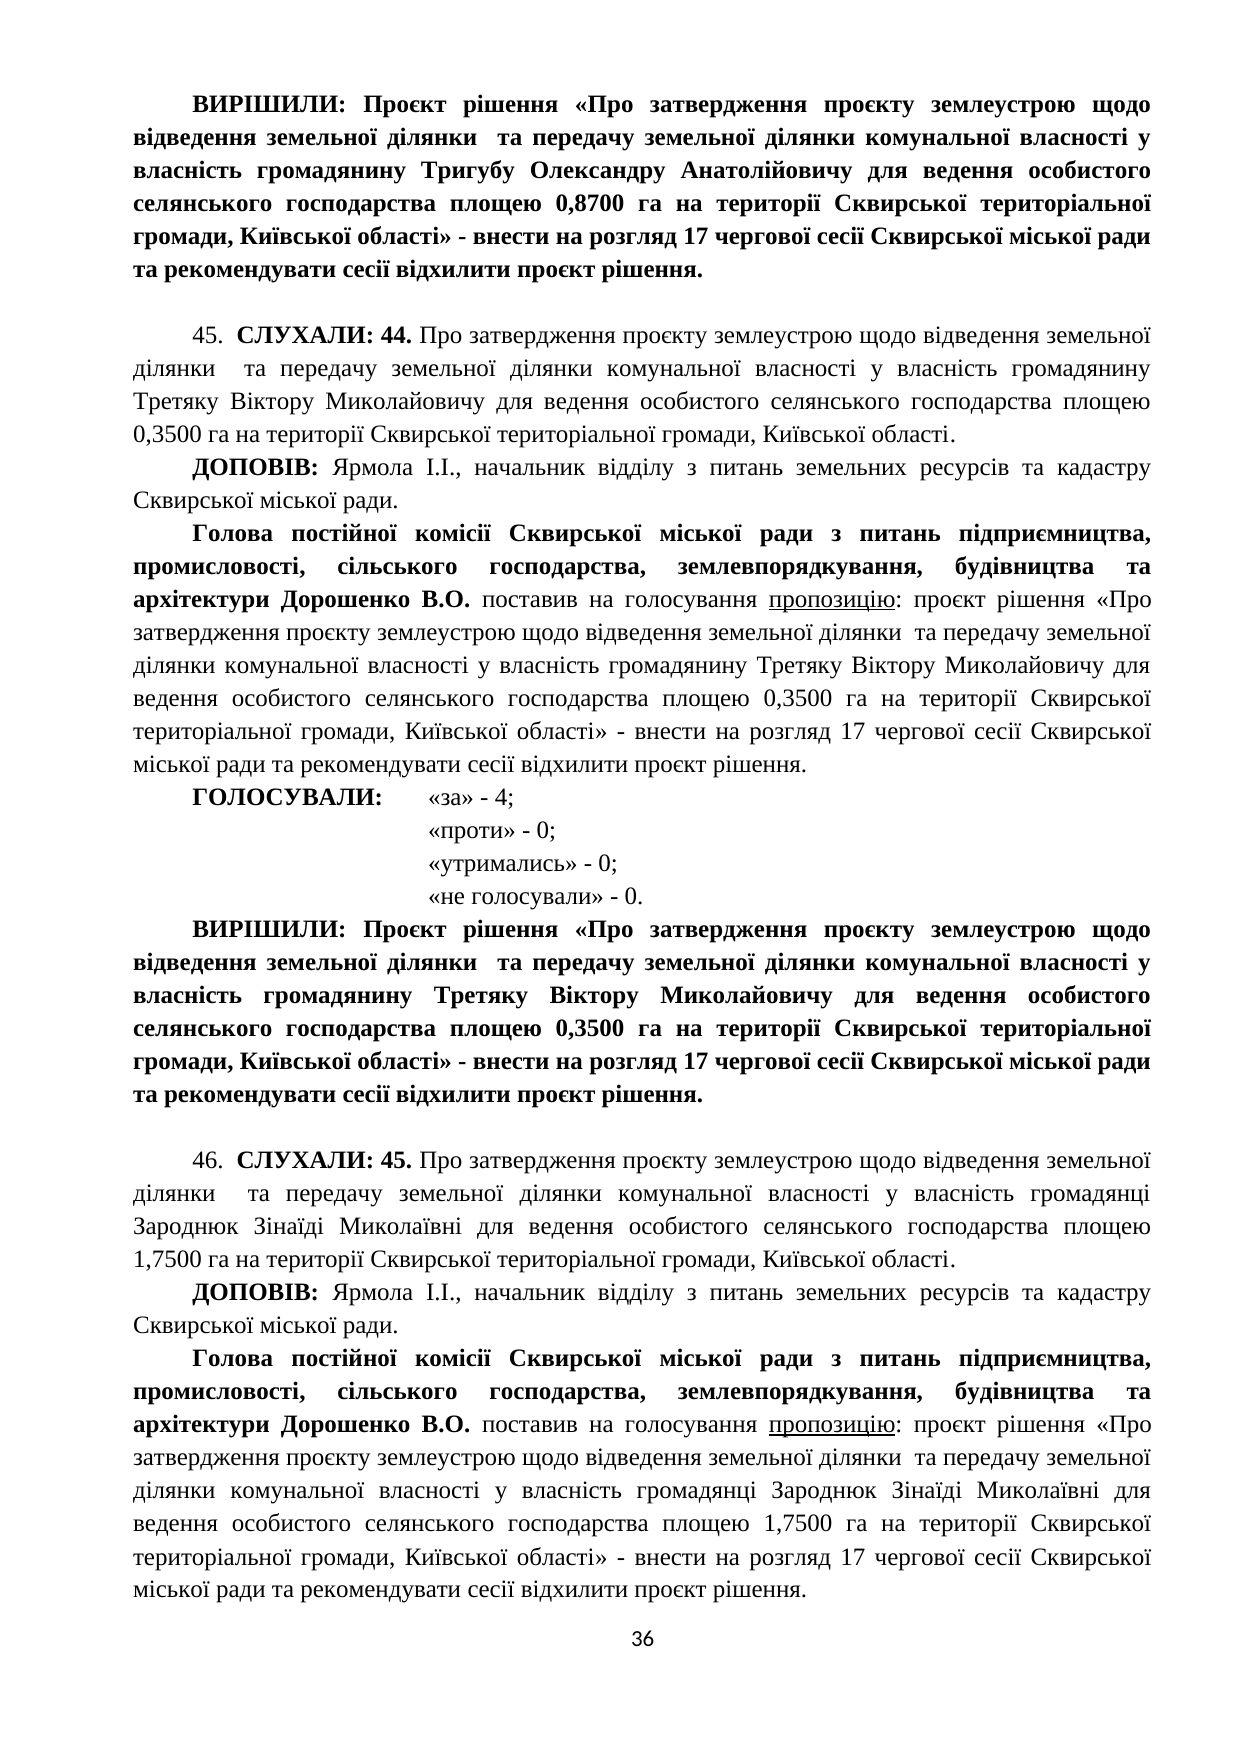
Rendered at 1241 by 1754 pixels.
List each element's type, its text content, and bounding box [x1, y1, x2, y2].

text ГОЛОСУВАЛИ: «за» - 4; [133, 782, 1152, 811]
list СЛУХАЛИ: 45. Про затвердження проєкту землеустрою щодо відведення земельної ділянки та передачу земельної ділянки комунальної власності у власність громадянці Зароднюк Зінаїді Миколаївні для ведення особистого селянського господарства площею 1,7500 га на території Сквирської територіальної громади, Київської області. [133, 1145, 1152, 1273]
text ВИРІШИЛИ: Проєкт рішення «Про затвердження проєкту землеустрою щодо відведення земельної ділянки та передачу земельної ділянки комунальної власності у власність громадянину Третяку Віктору Миколайовичу для ведення особистого селянського господарства площею 0,3500 га на території Сквирської територіальної громади, Київської області» - внести на розгляд 17 чергової сесії Сквирської міської ради та рекомендувати сесії відхилити проєкт рішення. [133, 914, 1152, 1108]
text «утримались» - 0; [133, 848, 1152, 877]
text «проти» - 0; [133, 815, 1152, 844]
list СЛУХАЛИ: 44. Про затвердження проєкту землеустрою щодо відведення земельної ділянки та передачу земельної ділянки комунальної власності у власність громадянину Третяку Віктору Миколайовичу для ведення особистого селянського господарства площею 0,3500 га на території Сквирської територіальної громади, Київської області. [133, 320, 1152, 448]
text ДОПОВІВ: Ярмола І.І., начальник відділу з питань земельних ресурсів та кадастру Сквирської міської ради. [133, 1277, 1152, 1339]
text Голова постійної комісії Сквирської міської ради з питань підприємництва, промисловості, сільського господарства, землевпорядкування, будівництва та архітектури Дорошенко В.О. поставив на голосування пропозицію: проєкт рішення «Про затвердження проєкту землеустрою щодо відведення земельної ділянки та передачу земельної ділянки комунальної власності у власність громадянину Третяку Віктору Миколайовичу для ведення особистого селянського господарства площею 0,3500 га на території Сквирської територіальної громади, Київської області» - внести на розгляд 17 чергової сесії Сквирської міської ради та рекомендувати сесії відхилити проєкт рішення. [133, 518, 1152, 778]
text «не голосували» - 0. [133, 881, 1152, 910]
text Голова постійної комісії Сквирської міської ради з питань підприємництва, промисловості, сільського господарства, землевпорядкування, будівництва та архітектури Дорошенко В.О. поставив на голосування пропозицію: проєкт рішення «Про затвердження проєкту землеустрою щодо відведення земельної ділянки та передачу земельної ділянки комунальної власності у власність громадянці Зароднюк Зінаїді Миколаївні для ведення особистого селянського господарства площею 1,7500 га на території Сквирської територіальної громади, Київської області» - внести на розгляд 17 чергової сесії Сквирської міської ради та рекомендувати сесії відхилити проєкт рішення. [133, 1343, 1152, 1603]
text ДОПОВІВ: Ярмола І.І., начальник відділу з питань земельних ресурсів та кадастру Сквирської міської ради. [133, 452, 1152, 514]
text ВИРІШИЛИ: Проєкт рішення «Про затвердження проєкту землеустрою щодо відведення земельної ділянки та передачу земельної ділянки комунальної власності у власність громадянину Тригубу Олександру Анатолійовичу для ведення особистого селянського господарства площею 0,8700 га на території Сквирської територіальної громади, Київської області» - внести на розгляд 17 чергової сесії Сквирської міської ради та рекомендувати сесії відхилити проєкт рішення. [133, 89, 1152, 282]
